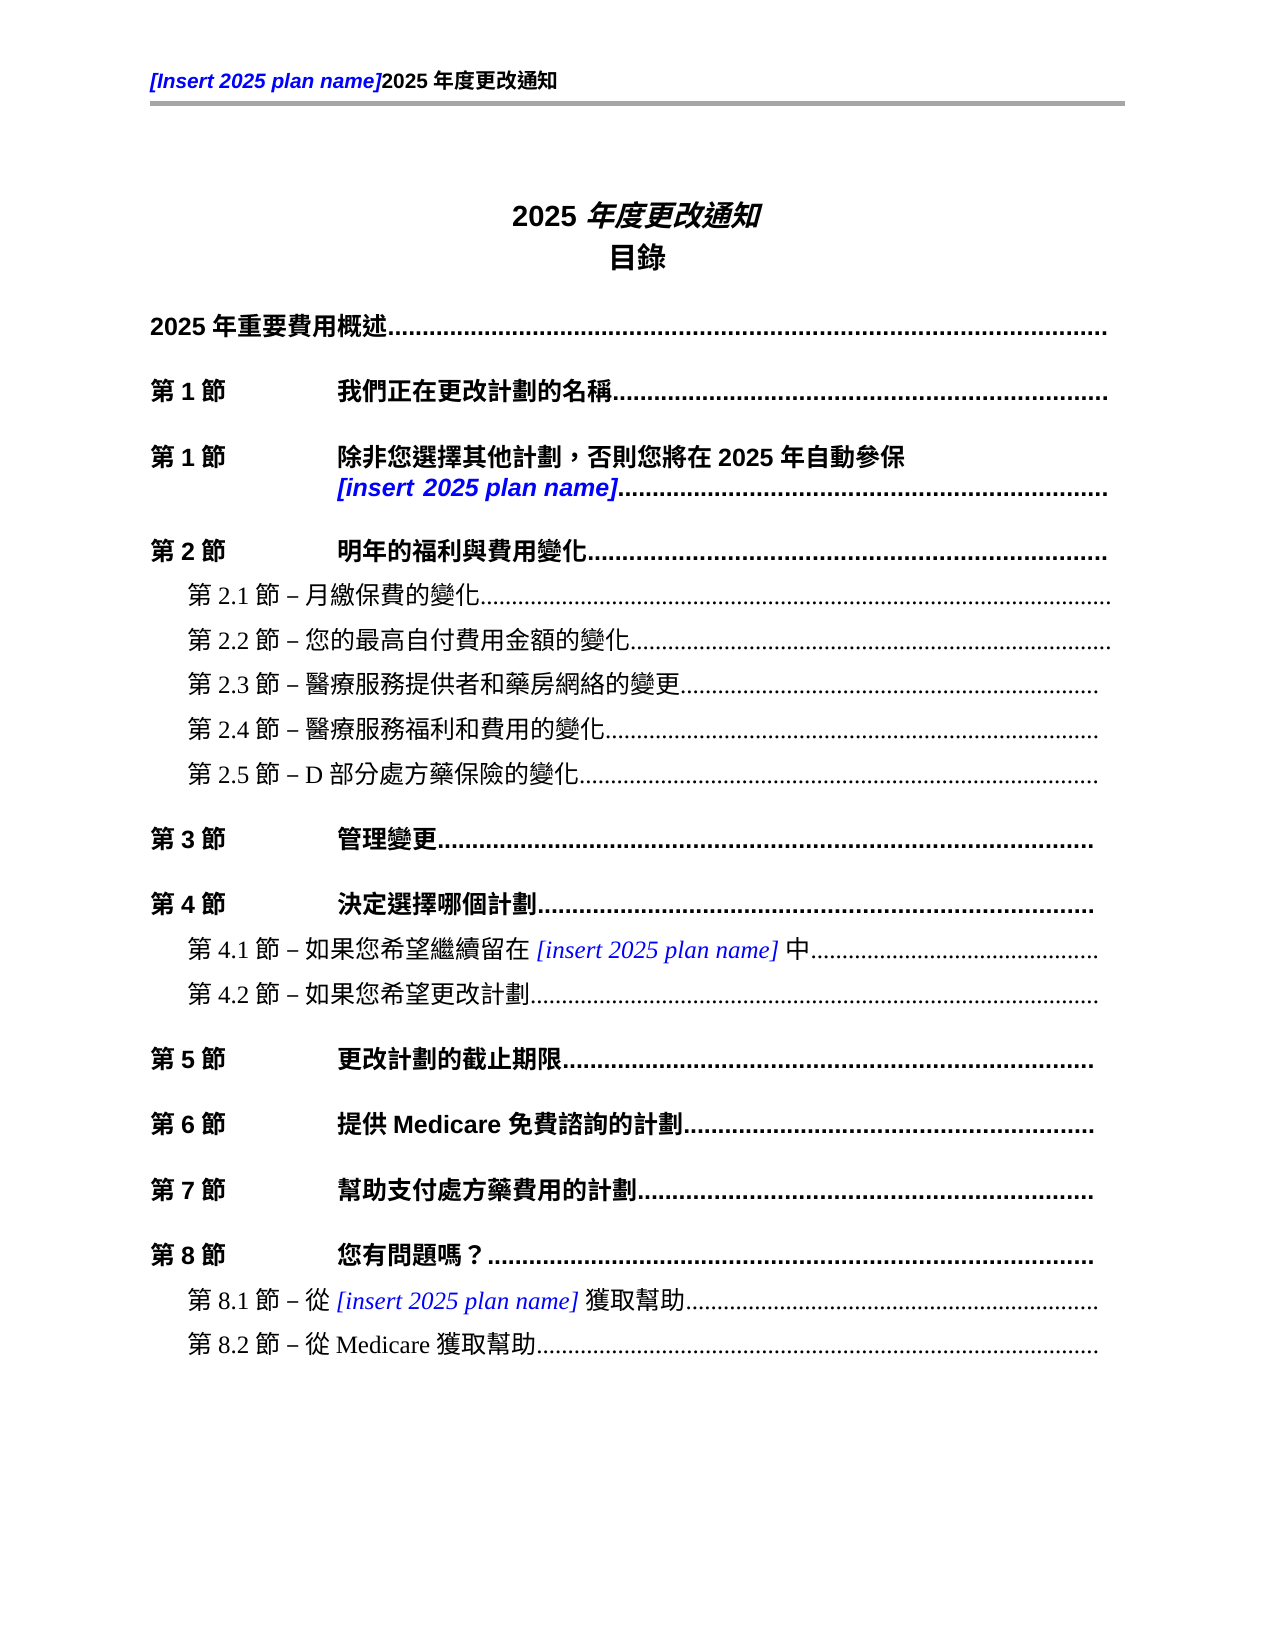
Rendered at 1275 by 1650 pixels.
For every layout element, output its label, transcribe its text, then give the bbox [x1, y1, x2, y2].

text 第 8.2 節 – 從 Medicare 獲取幫助 25 [187, 1325, 1088, 1361]
text 第 2.5 節 – D 部分處方藥保險的變化 12 [187, 754, 1088, 790]
text 第 2.2 節 – 您的最高自付費用金額的變化 9 [187, 620, 1088, 657]
text 第 1 節 除非您選擇其他計劃，否則您將在 2025 年自動參保 [insert 2025 plan name] 8 [150, 437, 1050, 502]
text 第 8.1 節 – 從 [insert 2025 plan name] 獲取幫助 25 [187, 1280, 1088, 1317]
text 第 7 節 幫助支付處方藥費用的計劃 23 [150, 1170, 1050, 1207]
text 第 3 節 管理變更 20 [150, 819, 1050, 856]
text 2025 年度更改通知 目錄 [150, 192, 1125, 277]
text 第 2.3 節 – 醫療服務提供者和藥房網絡的變更 10 [187, 665, 1088, 701]
text 第 2 節 明年的福利與費用變化 9 [150, 531, 1050, 567]
text 第 4.1 節 – 如果您希望繼續留在 [insert 2025 plan name] 中 21 [187, 929, 1088, 966]
text 第 5 節 更改計劃的截止期限 23 [150, 1039, 1050, 1076]
text 第 2.4 節 – 醫療服務福利和費用的變化 11 [187, 709, 1088, 746]
text 第 4.2 節 – 如果您希望更改計劃 22 [187, 974, 1088, 1010]
text 第 1 節 我們正在更改計劃的名稱 8 [150, 372, 1050, 408]
text 第 4 節 決定選擇哪個計劃 21 [150, 885, 1050, 921]
text 第 2.1 節 – 月繳保費的變化 9 [187, 576, 1088, 612]
text 第 8 節 您有問題嗎？ 25 [150, 1236, 1050, 1272]
text 第 6 節 提供 Medicare 免費諮詢的計劃 23 [150, 1105, 1050, 1141]
text 2025 年重要費用概述 5 [150, 306, 1050, 342]
